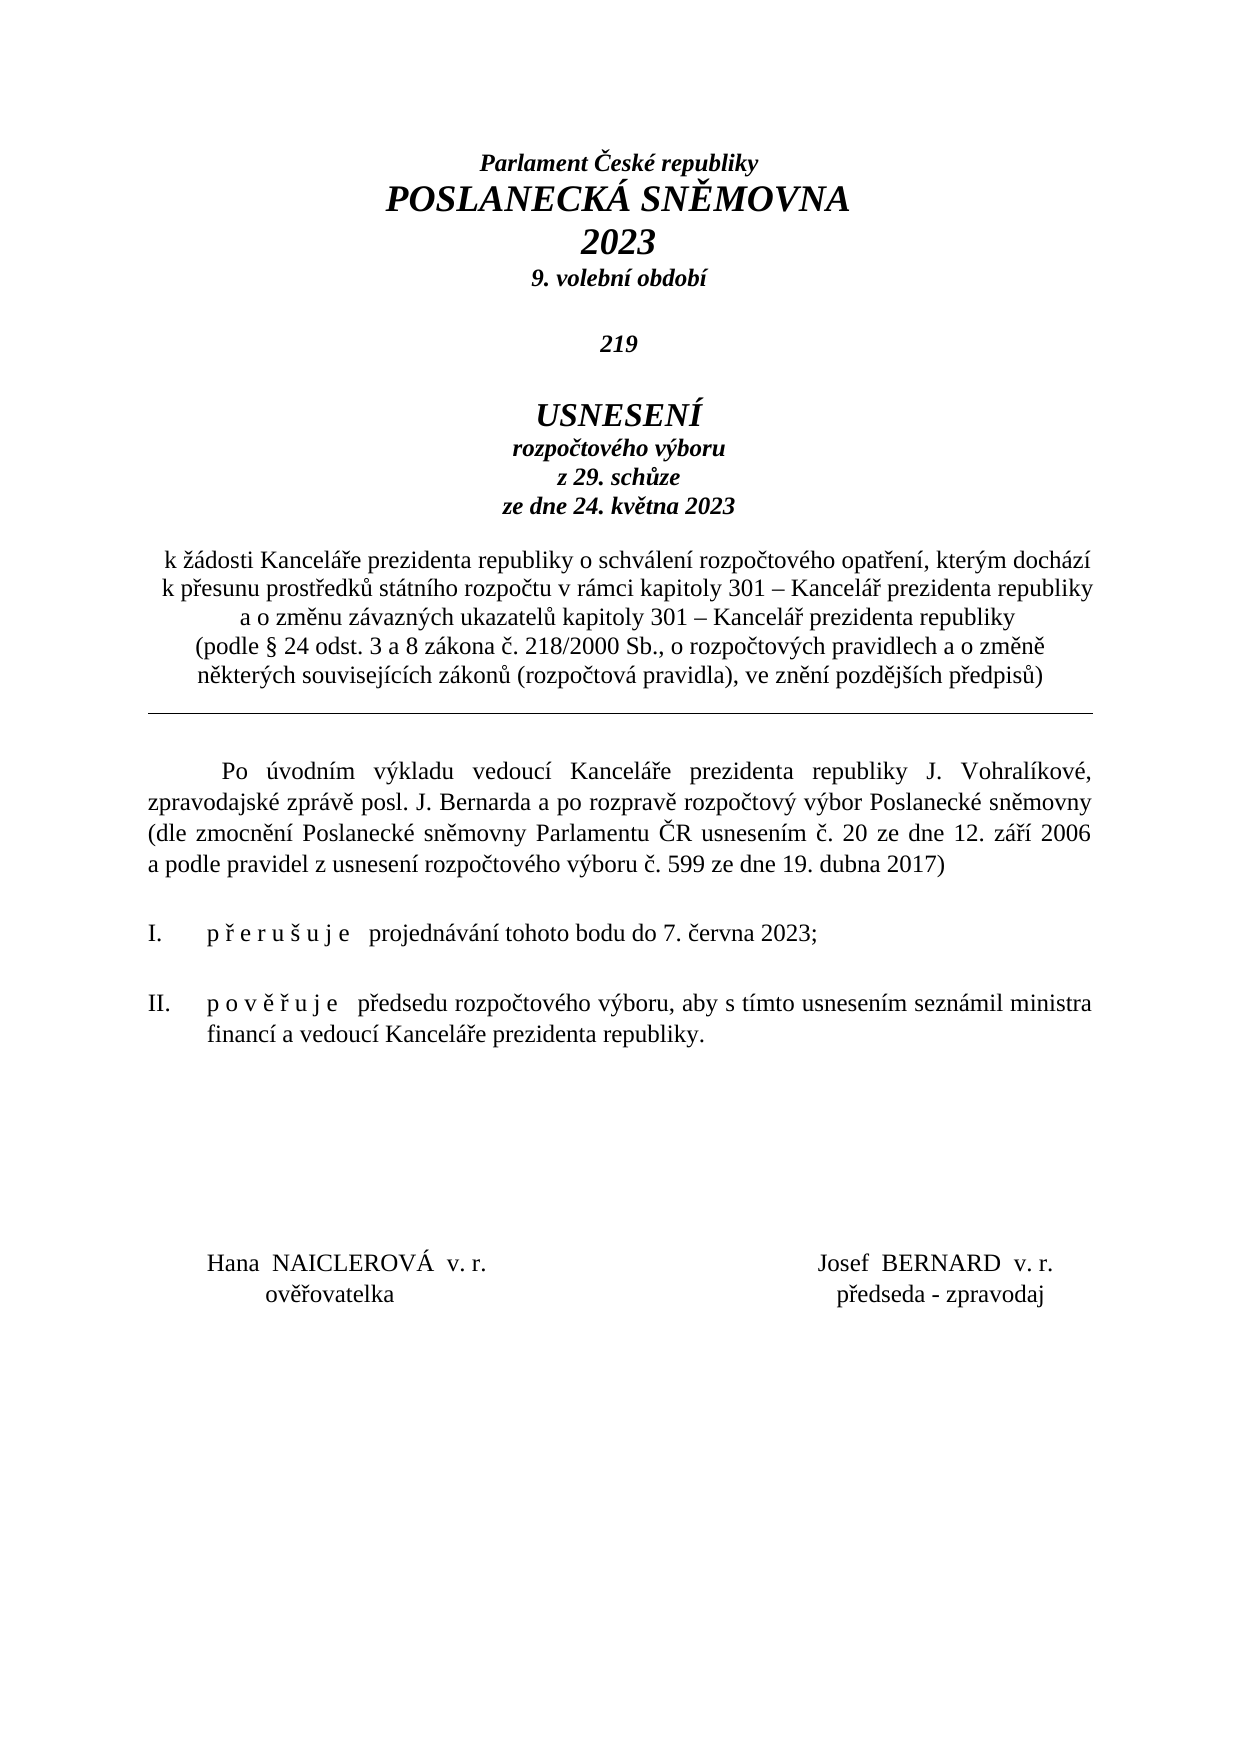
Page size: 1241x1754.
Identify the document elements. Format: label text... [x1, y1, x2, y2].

text Parlament České republiky [148, 148, 1093, 176]
text II. pověřuje předsedu rozpočtového výboru, aby s tímto usnesením seznámil ministra financí a vedoucí Kanceláře prezidenta republiky. [148, 988, 1093, 1048]
text Hana NAICLEROVÁ v. r. Josef BERNARD v. r. [148, 1248, 1093, 1277]
text ze dne 24. května 2023 [148, 491, 1093, 520]
text I. přerušuje projednávání tohoto bodu do 7. června 2023; [148, 918, 1093, 947]
text 2023 [148, 219, 1093, 263]
text 219 [148, 329, 1093, 358]
text (podle § 24 odst. 3 a 8 zákona č. 218/2000 Sb., o rozpočtových pravidlech a o změně některých souvisejících zákonů (rozpočtová pravidla), ve znění pozdějších předpisů) [148, 631, 1093, 713]
text POSLANECKÁ SNĚMOVNA [148, 176, 1093, 219]
text ověřovatelka předseda - zpravodaj [148, 1279, 1093, 1308]
text z 29. schůze [148, 462, 1093, 491]
text Po úvodním výkladu vedoucí Kanceláře prezidenta republiky J. Vohralíkové, zpravodajské zprávě posl. J. Bernarda a po rozpravě rozpočtový výbor Poslanecké sněmovny (dle zmocnění Poslanecké sněmovny Parlamentu ČR usnesením č. 20 ze dne 12. září 2006 a podle pravidel z usnesení rozpočtového výboru č. 599 ze dne 19. dubna 2017) [148, 756, 1093, 878]
text k žádosti Kanceláře prezidenta republiky o schválení rozpočtového opatření, kterým dochází k přesunu prostředků státního rozpočtu v rámci kapitoly 301 – Kancelář prezidenta republiky a o změnu závazných ukazatelů kapitoly 301 – Kancelář prezidenta republiky [148, 545, 1107, 631]
text rozpočtového výboru [148, 433, 1093, 462]
text 9. volební období [148, 263, 1093, 291]
text USNESENÍ [148, 395, 1093, 433]
